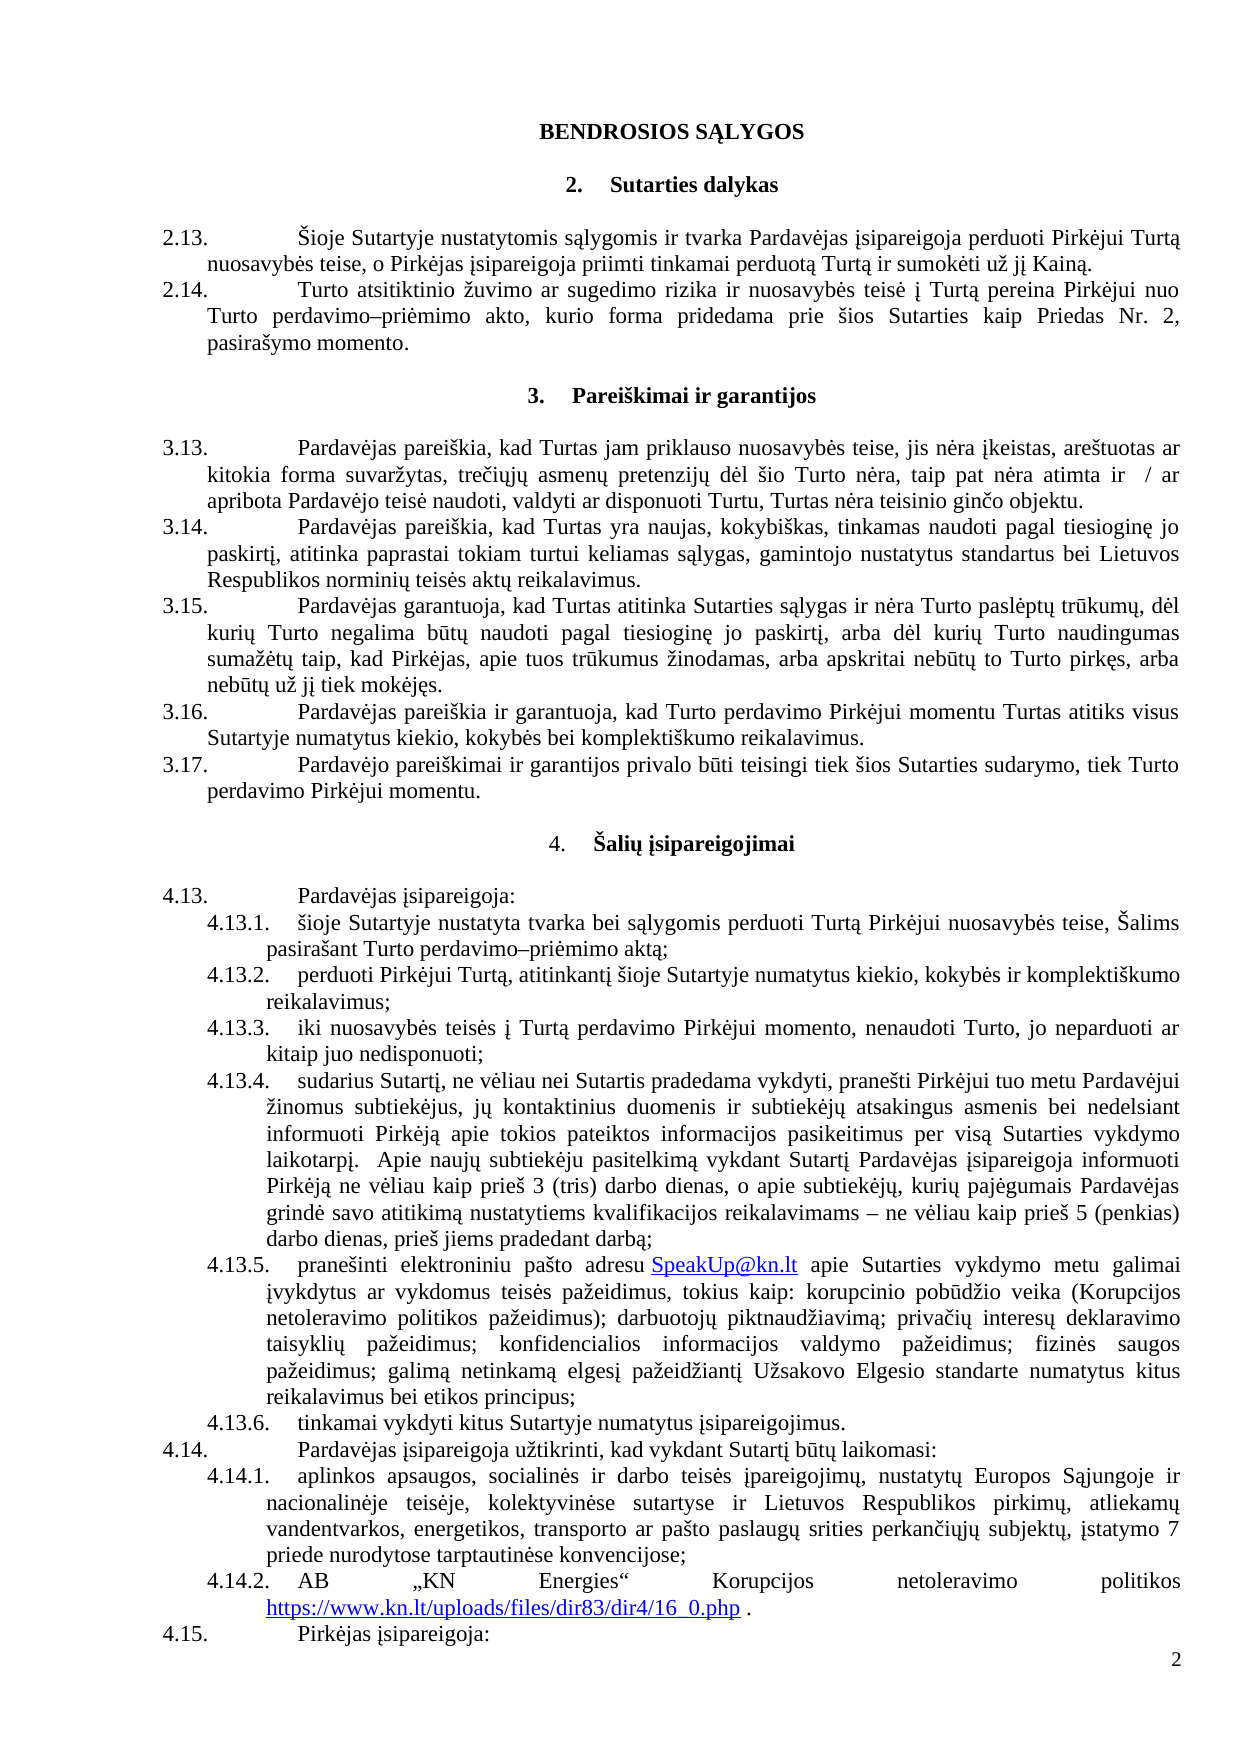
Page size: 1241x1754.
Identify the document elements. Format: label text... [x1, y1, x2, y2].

list Pardavėjas pareiškia, kad Turtas jam priklauso nuosavybės teise, jis nėra įkeistas, areštuotas ar kitokia forma suvaržytas, trečiųjų asmenų pretenzijų dėl šio Turto nėra, taip pat nėra atimta ir / ar apribota Pardavėjo teisė naudoti, valdyti ar disponuoti Turtu, Turtas nėra teisinio ginčo objektu. [162, 434, 1181, 513]
list Šioje Sutartyje nustatytomis sąlygomis ir tvarka Pardavėjas įsipareigoja perduoti Pirkėjui Turtą nuosavybės teise, o Pirkėjas įsipareigoja priimti tinkamai perduotą Turtą ir sumokėti už jį Kainą. [162, 223, 1181, 276]
list Pardavėjo pareiškimai ir garantijos privalo būti teisingi tiek šios Sutarties sudarymo, tiek Turto perdavimo Pirkėjui momentu. [162, 751, 1181, 803]
list pranešinti elektroniniu pašto adresu SpeakUp@kn.lt apie Sutarties vykdymo metu galimai įvykdytus ar vykdomus teisės pažeidimus, tokius kaip: korupcinio pobūdžio veika (Korupcijos netoleravimo politikos pažeidimus); darbuotojų piktnaudžiavimą; privačių interesų deklaravimo taisyklių pažeidimus; konfidencialios informacijos valdymo pažeidimus; fizinės saugos pažeidimus; galimą netinkamą elgesį pažeidžiantį Užsakovo Elgesio standarte numatytus kitus reikalavimus bei etikos principus; [207, 1251, 1181, 1409]
list Turto atsitiktinio žuvimo ar sugedimo rizika ir nuosavybės teisė į Turtą pereina Pirkėjui nuo Turto perdavimo–priėmimo akto, kurio forma pridedama prie šios Sutarties kaip Priedas Nr. 2, pasirašymo momento. [162, 276, 1181, 355]
list iki nuosavybės teisės į Turtą perdavimo Pirkėjui momento, nenaudoti Turto, jo neparduoti ar kitaip juo nedisponuoti; [207, 1014, 1181, 1067]
list Pardavėjas garantuoja, kad Turtas atitinka Sutarties sąlygas ir nėra Turto paslėptų trūkumų, dėl kurių Turto negalima būtų naudoti pagal tiesioginę jo paskirtį, arba dėl kurių Turto naudingumas sumažėtų taip, kad Pirkėjas, apie tuos trūkumus žinodamas, arba apskritai nebūtų to Turto pirkęs, arba nebūtų už jį tiek mokėjęs. [162, 592, 1181, 698]
list Pardavėjas pareiškia, kad Turtas yra naujas, kokybiškas, tinkamas naudoti pagal tiesioginę jo paskirtį, atitinka paprastai tokiam turtui keliamas sąlygas, gamintojo nustatytus standartus bei Lietuvos Respublikos norminių teisės aktų reikalavimus. [162, 513, 1181, 592]
list Pardavėjas įsipareigoja užtikrinti, kad vykdant Sutartį būtų laikomasi: [162, 1436, 1181, 1462]
list Sutarties dalykas [162, 171, 1181, 197]
list Pardavėjas pareiškia ir garantuoja, kad Turto perdavimo Pirkėjui momentu Turtas atitiks visus Sutartyje numatytus kiekio, kokybės bei komplektiškumo reikalavimus. [162, 698, 1181, 751]
text BENDROSIOS SĄLYGOS [162, 118, 1181, 144]
list Šalių įsipareigojimai [162, 830, 1181, 856]
list perduoti Pirkėjui Turtą, atitinkantį šioje Sutartyje numatytus kiekio, kokybės ir komplektiškumo reikalavimus; [207, 961, 1181, 1014]
list Pardavėjas įsipareigoja: [162, 882, 1181, 909]
list Pareiškimai ir garantijos [162, 382, 1181, 408]
list Pirkėjas įsipareigoja: [162, 1620, 1181, 1647]
list aplinkos apsaugos, socialinės ir darbo teisės įpareigojimų, nustatytų Europos Sąjungoje ir nacionalinėje teisėje, kolektyvinėse sutartyse ir Lietuvos Respublikos pirkimų, atliekamų vandentvarkos, energetikos, transporto ar pašto paslaugų srities perkančiųjų subjektų, įstatymo 7 priede nurodytose tarptautinėse konvencijose; [207, 1462, 1181, 1568]
list šioje Sutartyje nustatyta tvarka bei sąlygomis perduoti Turtą Pirkėjui nuosavybės teise, Šalims pasirašant Turto perdavimo–priėmimo aktą; [207, 909, 1181, 961]
list tinkamai vykdyti kitus Sutartyje numatytus įsipareigojimus. [207, 1409, 1181, 1436]
list AB „KN Energies“ Korupcijos netoleravimo politikos https://www.kn.lt/uploads/files/dir83/dir4/16_0.php . [207, 1568, 1181, 1620]
list sudarius Sutartį, ne vėliau nei Sutartis pradedama vykdyti, pranešti Pirkėjui tuo metu Pardavėjui žinomus subtiekėjus, jų kontaktinius duomenis ir subtiekėjų atsakingus asmenis bei nedelsiant informuoti Pirkėją apie tokios pateiktos informacijos pasikeitimus per visą Sutarties vykdymo laikotarpį. Apie naujų subtiekėju pasitelkimą vykdant Sutartį Pardavėjas įsipareigoja informuoti Pirkėją ne vėliau kaip prieš 3 (tris) darbo dienas, o apie subtiekėjų, kurių pajėgumais Pardavėjas grindė savo atitikimą nustatytiems kvalifikacijos reikalavimams – ne vėliau kaip prieš 5 (penkias) darbo dienas, prieš jiems pradedant darbą; [207, 1067, 1181, 1251]
